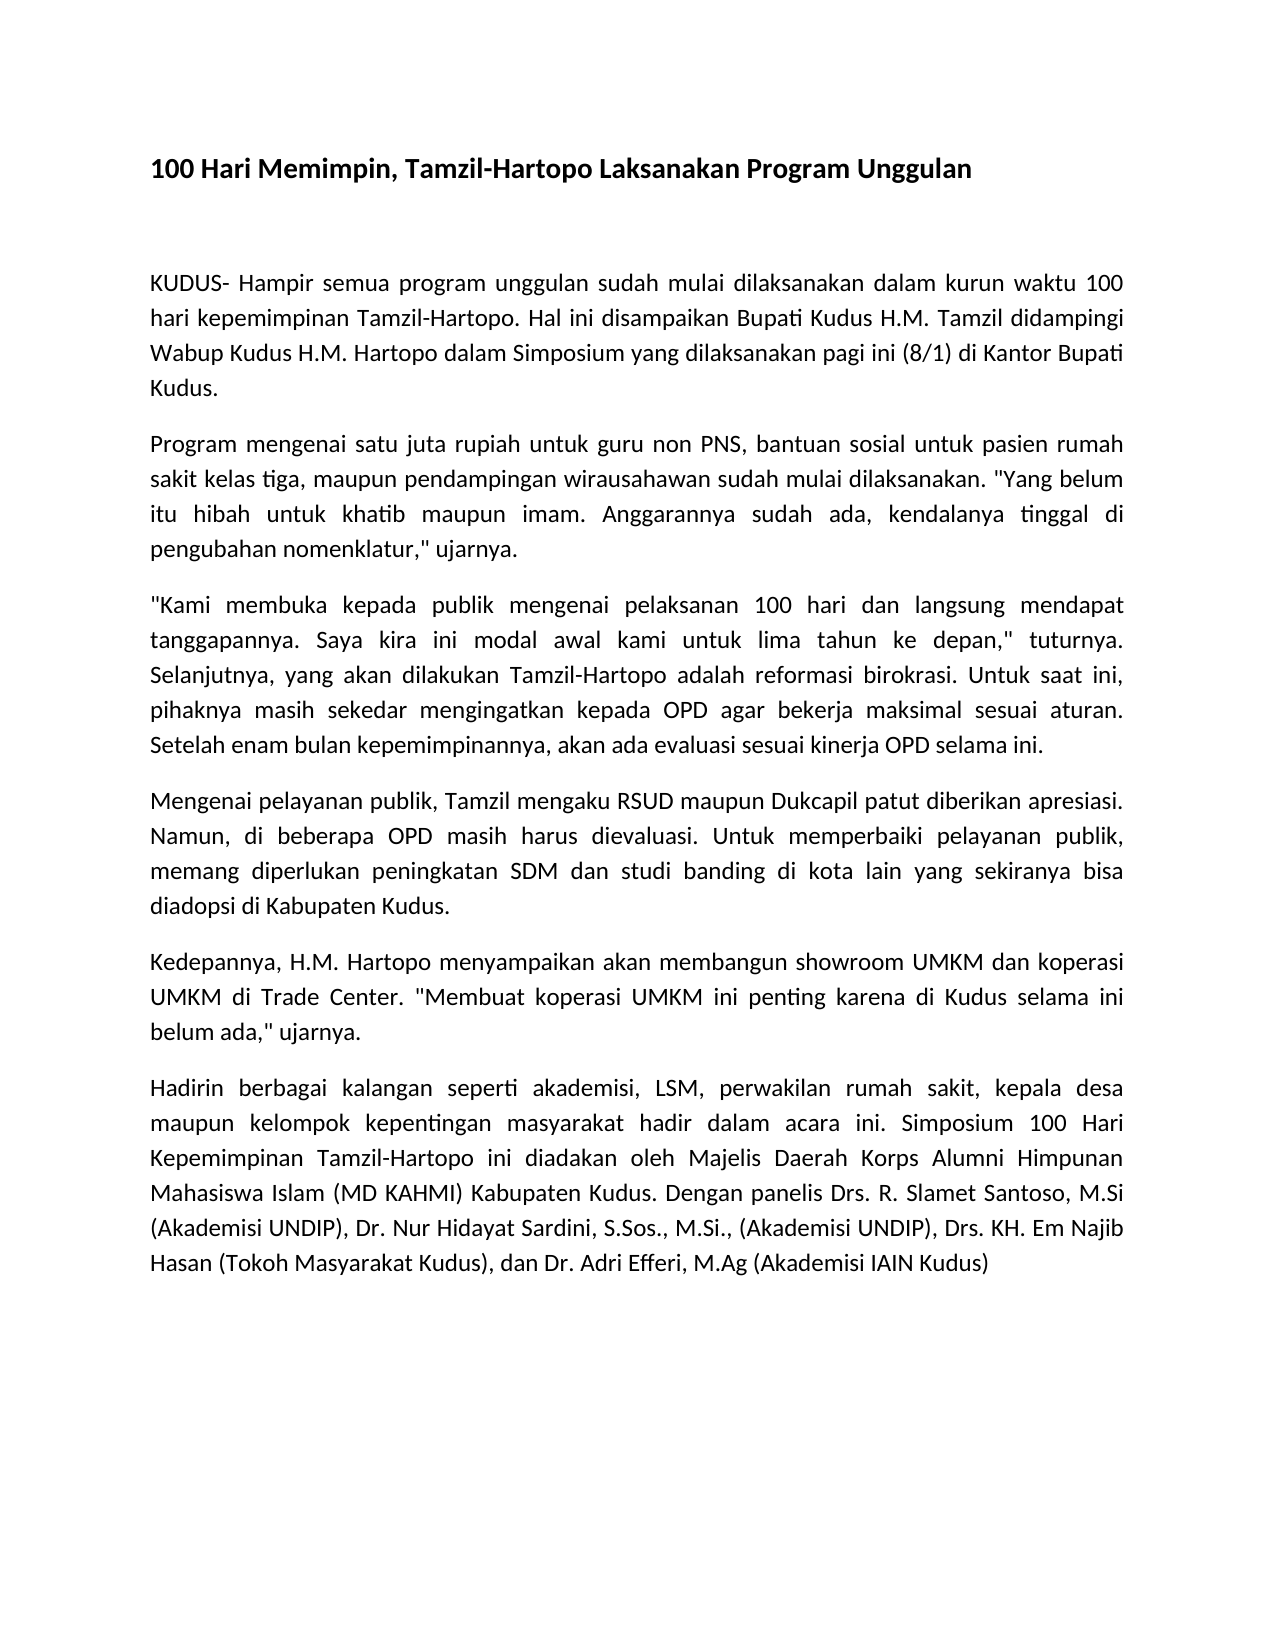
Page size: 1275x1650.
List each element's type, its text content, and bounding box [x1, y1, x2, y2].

text Kedepannya, H.M. Hartopo menyampaikan akan membangun showroom UMKM dan koperasi UMKM di Trade Center. "Membuat koperasi UMKM ini penting karena di Kudus selama ini belum ada," ujarnya. [150, 946, 1125, 1046]
text "Kami membuka kepada publik mengenai pelaksanan 100 hari dan langsung mendapat tanggapannya. Saya kira ini modal awal kami untuk lima tahun ke depan," tuturnya. Selanjutnya, yang akan dilakukan Tamzil-Hartopo adalah reformasi birokrasi. Untuk saat ini, pihaknya masih sekedar mengingatkan kepada OPD agar bekerja maksimal sesuai aturan. Setelah enam bulan kepemimpinannya, akan ada evaluasi sesuai kinerja OPD selama ini. [150, 589, 1125, 760]
text KUDUS- Hampir semua program unggulan sudah mulai dilaksanakan dalam kurun waktu 100 hari kepemimpinan Tamzil-Hartopo. Hal ini disampaikan Bupati Kudus H.M. Tamzil didampingi Wabup Kudus H.M. Hartopo dalam Simposium yang dilaksanakan pagi ini (8/1) di Kantor Bupati Kudus. [150, 268, 1125, 403]
text 100 Hari Memimpin, Tamzil-Hartopo Laksanakan Program Unggulan [150, 150, 1125, 186]
text Mengenai pelayanan publik, Tamzil mengaku RSUD maupun Dukcapil patut diberikan apresiasi. Namun, di beberapa OPD masih harus dievaluasi. Untuk memperbaiki pelayanan publik, memang diperlukan peningkatan SDM dan studi banding di kota lain yang sekiranya bisa diadopsi di Kabupaten Kudus. [150, 785, 1125, 921]
text Hadirin berbagai kalangan seperti akademisi, LSM, perwakilan rumah sakit, kepala desa maupun kelompok kepentingan masyarakat hadir dalam acara ini. Simposium 100 Hari Kepemimpinan Tamzil-Hartopo ini diadakan oleh Majelis Daerah Korps Alumni Himpunan Mahasiswa Islam (MD KAHMI) Kabupaten Kudus. Dengan panelis Drs. R. Slamet Santoso, M.Si (Akademisi UNDIP), Dr. Nur Hidayat Sardini, S.Sos., M.Si., (Akademisi UNDIP), Drs. KH. Em Najib Hasan (Tokoh Masyarakat Kudus), dan Dr. Adri Efferi, M.Ag (Akademisi IAIN Kudus) [150, 1072, 1125, 1277]
text Program mengenai satu juta rupiah untuk guru non PNS, bantuan sosial untuk pasien rumah sakit kelas tiga, maupun pendampingan wirausahawan sudah mulai dilaksanakan. "Yang belum itu hibah untuk khatib maupun imam. Anggarannya sudah ada, kendalanya tinggal di pengubahan nomenklatur," ujarnya. [150, 428, 1125, 564]
